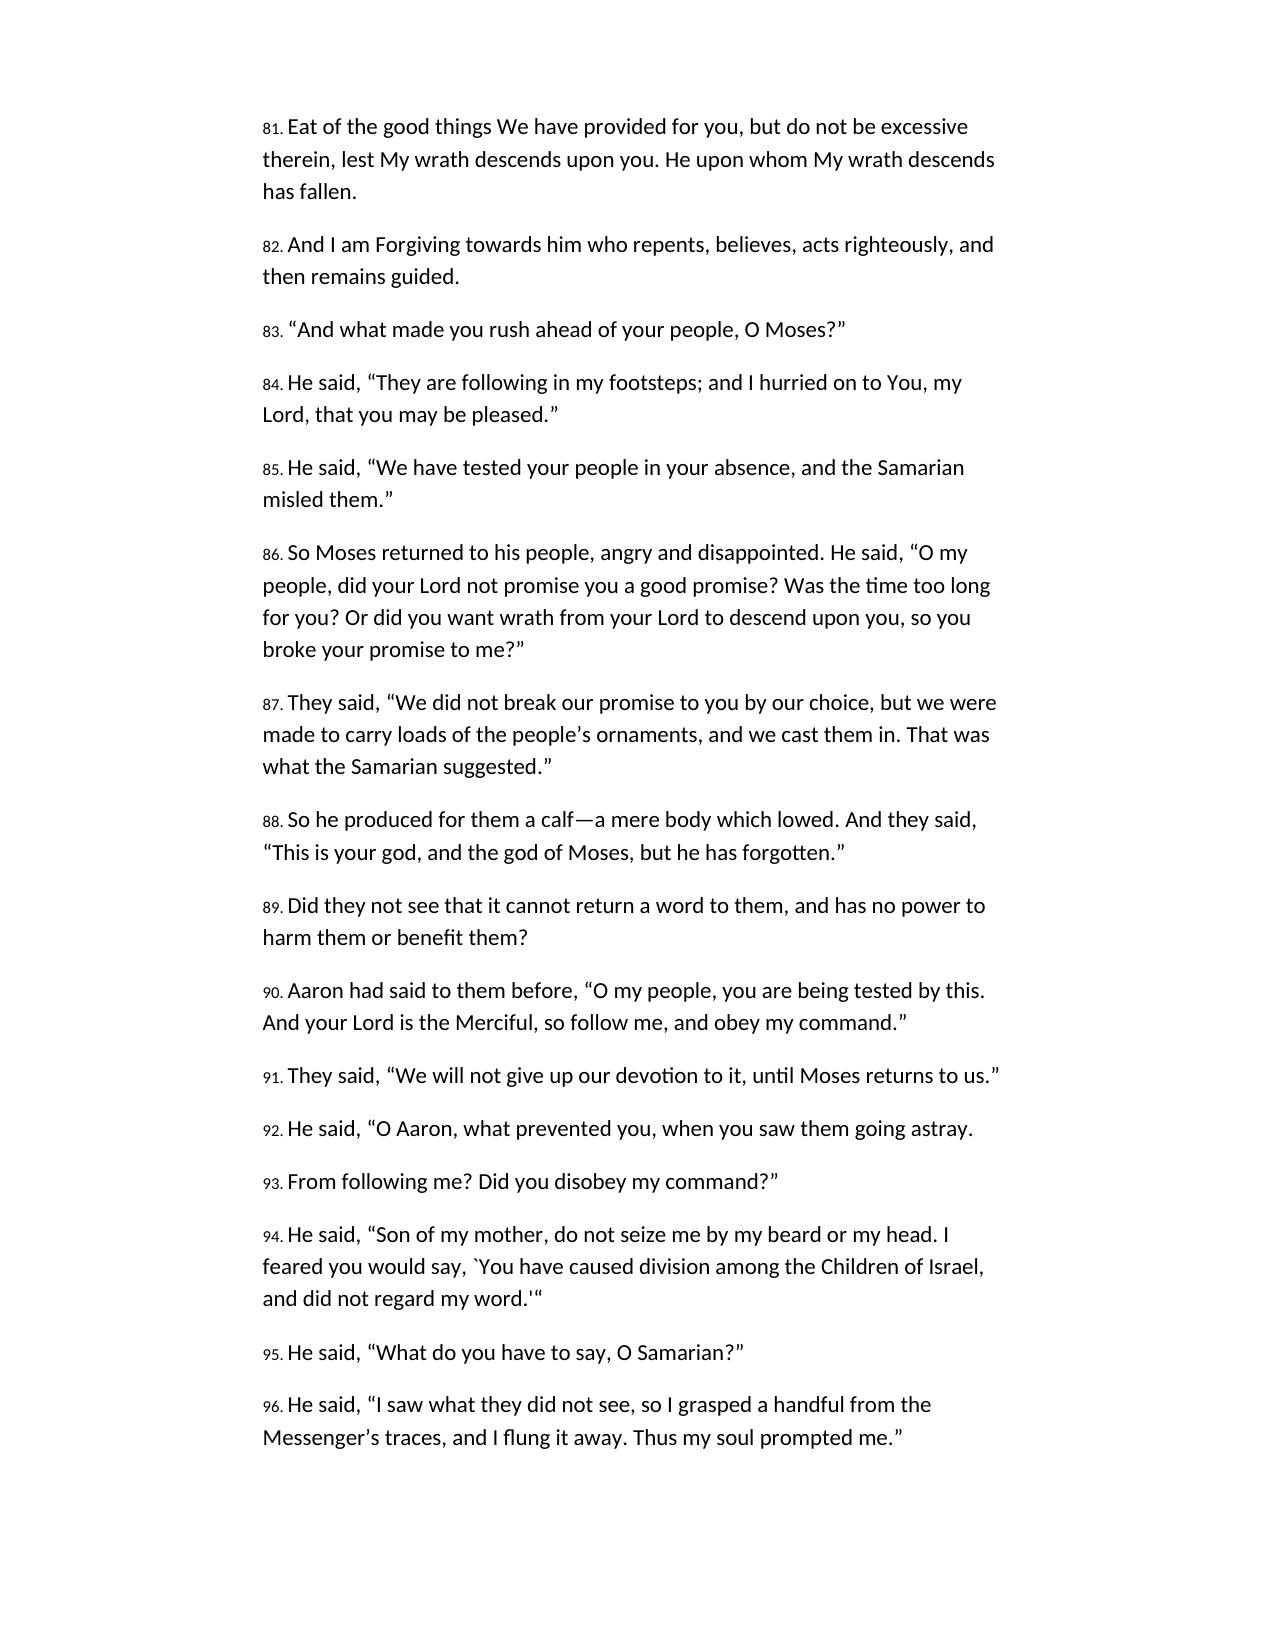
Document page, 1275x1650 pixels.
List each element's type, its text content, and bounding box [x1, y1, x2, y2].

list 94. He said, “Son of my mother, do not seize me by my beard or my head. I feared you would say, `You have caused division among the Children of Israel, and did not regard my word.'“ [262, 1220, 1012, 1313]
list 95. He said, “What do you have to say, O Samarian?” [262, 1338, 1012, 1366]
list 89. Did they not see that it cannot return a word to them, and has no power to harm them or benefit them? [262, 891, 1012, 951]
list 84. He said, “They are following in my footsteps; and I hurried on to You, my Lord, that you may be pleased.” [262, 368, 1012, 428]
list 87. They said, “We did not break our promise to you by our choice, but we were made to carry loads of the people’s ornaments, and we cast them in. That was what the Samarian suggested.” [262, 688, 1012, 781]
list 85. He said, “We have tested your people in your absence, and the Samarian misled them.” [262, 453, 1012, 513]
list 96. He said, “I saw what they did not see, so I grasped a handful from the Messenger’s traces, and I flung it away. Thus my soul prompted me.” [262, 1391, 1012, 1451]
list 86. So Moses returned to his people, angry and disappointed. He said, “O my people, did your Lord not promise you a good promise? Was the time too long for you? Or did you want wrath from your Lord to descend upon you, so you broke your promise to me?” [262, 538, 1012, 663]
list 92. He said, “O Aaron, what prevented you, when you saw them going astray. [262, 1114, 1012, 1142]
list 93. From following me? Did you disobey my command?” [262, 1167, 1012, 1195]
list 91. They said, “We will not give up our devotion to it, until Moses returns to us.” [262, 1061, 1012, 1089]
list 90. Aaron had said to them before, “O my people, you are being tested by this. And your Lord is the Merciful, so follow me, and obey my command.” [262, 976, 1012, 1036]
list 88. So he produced for them a calf—a mere body which lowed. And they said, “This is your god, and the god of Moses, but he has forgotten.” [262, 806, 1012, 866]
list 82. And I am Forgiving towards him who repents, believes, acts righteously, and then remains guided. [262, 230, 1012, 290]
list 83. “And what made you rush ahead of your people, O Moses?” [262, 315, 1012, 343]
list 81. Eat of the good things We have provided for you, but do not be excessive therein, lest My wrath descends upon you. He upon whom My wrath descends has fallen. [262, 112, 1012, 205]
